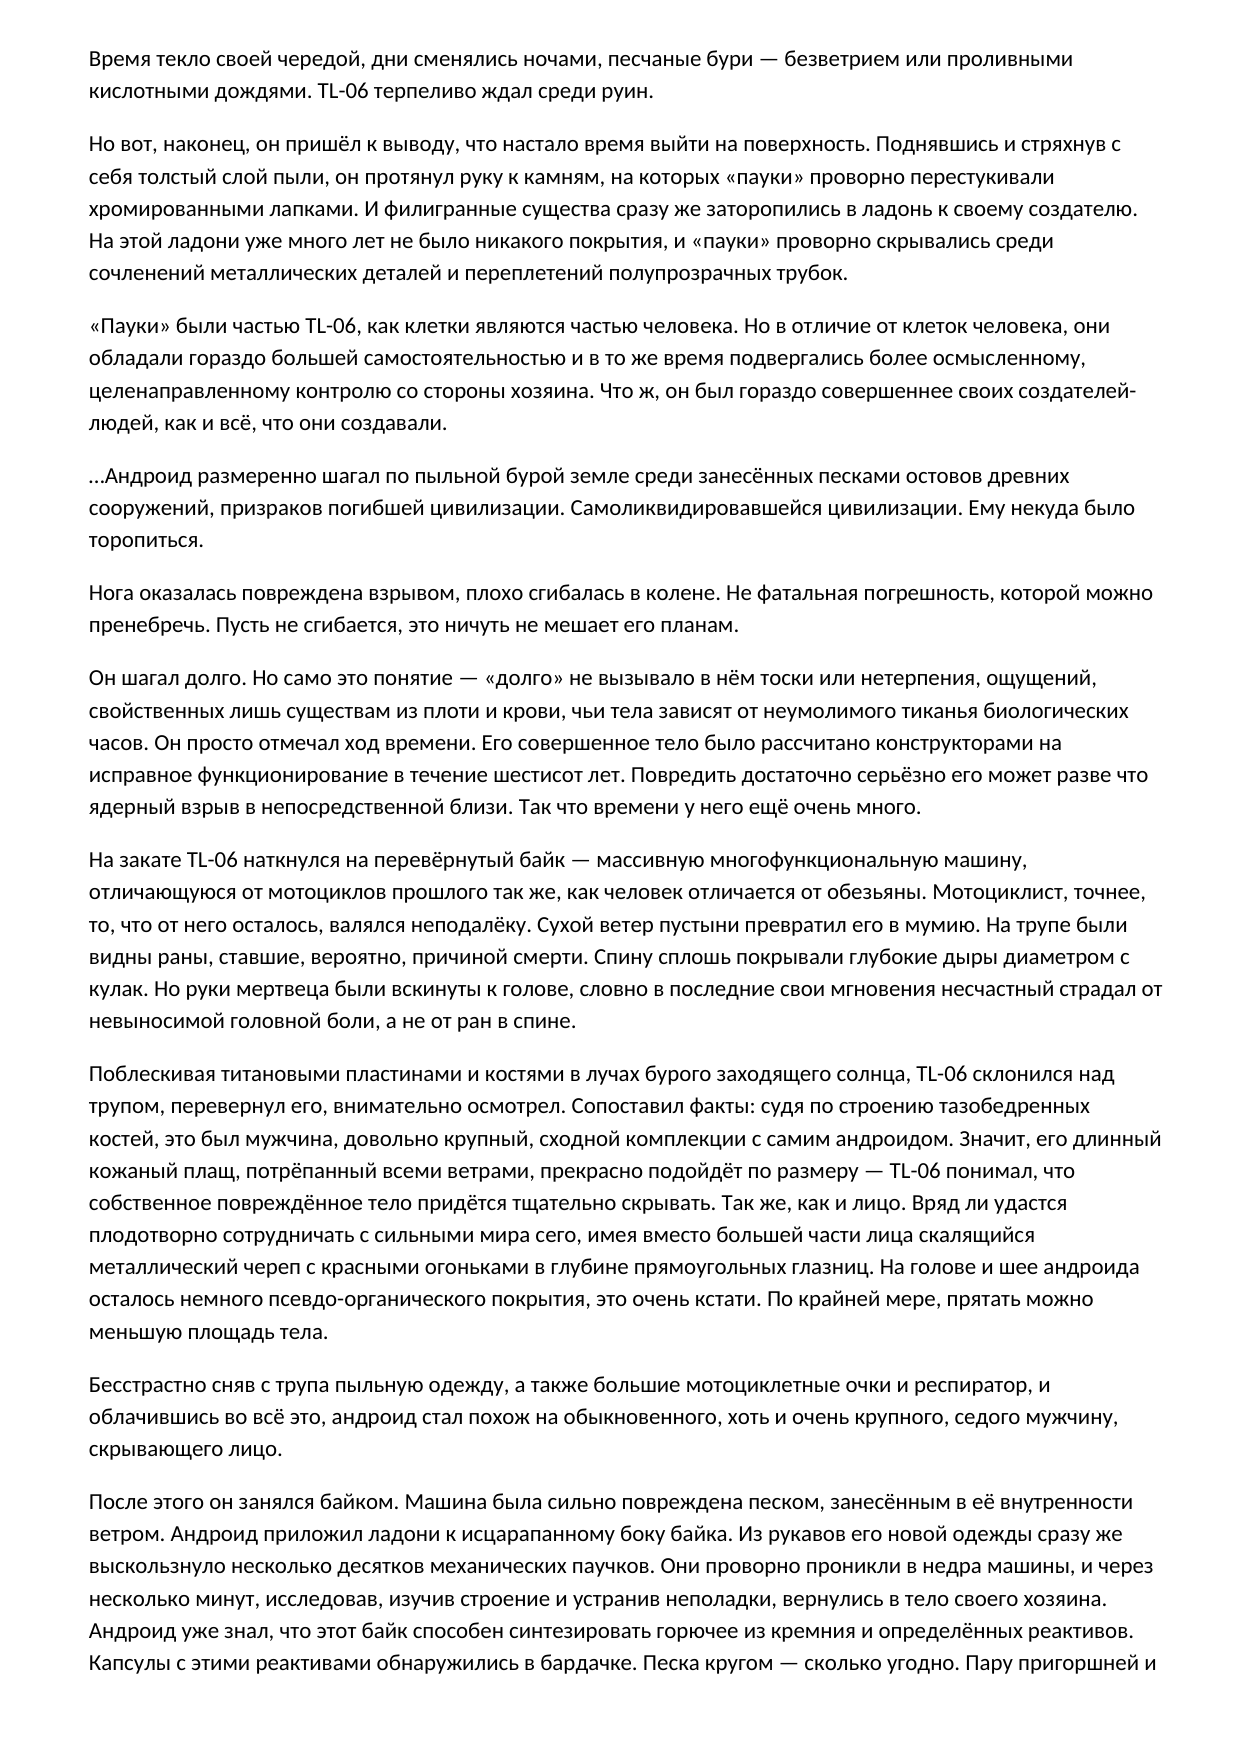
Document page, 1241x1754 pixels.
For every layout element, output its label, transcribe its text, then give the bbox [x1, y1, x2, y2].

text Нога оказалась повреждена взрывом, плохо сгибалась в колене. Не фатальная погрешность, которой можно пренебречь. Пусть не сгибается, это ничуть не мешает его планам. [89, 578, 1167, 638]
text Бесстрастно сняв с трупа пыльную одежду, а также большие мотоциклетные очки и респиратор, и облачившись во всё это, андроид стал похож на обыкновенного, хоть и очень крупного, седого мужчину, скрывающего лицо. [89, 1370, 1167, 1462]
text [89, 1487, 1167, 1676]
text Он шагал долго. Но само это понятие — «долго» не вызывало в нём тоски или нетерпения, ощущений, свойственных лишь существам из плоти и крови, чьи тела зависят от неумолимого тиканья биологических часов. Он просто отмечал ход времени. Его совершенное тело было рассчитано конструкторами на исправное функционирование в течение шестисот лет. Повредить достаточно серьёзно его может разве что ядерный взрыв в непосредственной близи. Так что времени у него ещё очень много. [89, 663, 1167, 820]
text Поблескивая титановыми пластинами и костями в лучах бурого заходящего солнца, TL-06 склонился над трупом, перевернул его, внимательно осмотрел. Сопоставил факты: судя по строению тазобедренных костей, это был мужчина, довольно крупный, сходной комплекции с самим андроидом. Значит, его длинный кожаный плащ, потрёпанный всеми ветрами, прекрасно подойдёт по размеру — TL-06 понимал, что собственное повреждённое тело придётся тщательно скрывать. Так же, как и лицо. Вряд ли удастся плодотворно сотрудничать с сильными мира сего, имея вместо большей части лица скалящийся металлический череп с красными огоньками в глубине прямоугольных глазниц. На голове и шее андроида осталось немного псевдо-органического покрытия, это очень кстати. По крайней мере, прятать можно меньшую площадь тела. [89, 1059, 1167, 1345]
text «Пауки» были частью TL-06, как клетки являются частью человека. Но в отличие от клеток человека, они обладали гораздо большей самостоятельностью и в то же время подвергались более осмысленному, целенаправленному контролю со стороны хозяина. Что ж, он был гораздо совершеннее своих создателей-людей, как и всё, что они создавали. [89, 311, 1167, 436]
text Время текло своей чередой, дни сменялись ночами, песчаные бури — безветрием или проливными кислотными дождями. TL-06 терпеливо ждал среди руин. [89, 44, 1167, 104]
text На закате TL-06 наткнулся на перевёрнутый байк — массивную многофункциональную машину, отличающуюся от мотоциклов прошлого так же, как человек отличается от обезьяны. Мотоциклист, точнее, то, что от него осталось, валялся неподалёку. Сухой ветер пустыни превратил его в мумию. На трупе были видны раны, ставшие, вероятно, причиной смерти. Спину сплошь покрывали глубокие дыры диаметром с кулак. Но руки мертвеца были вскинуты к голове, словно в последние свои мгновения несчастный страдал от невыносимой головной боли, а не от ран в спине. [89, 845, 1167, 1034]
text …Андроид размеренно шагал по пыльной бурой земле среди занесённых песками остовов древних сооружений, призраков погибшей цивилизации. Самоликвидировавшейся цивилизации. Ему некуда было торопиться. [89, 461, 1167, 553]
text Но вот, наконец, он пришёл к выводу, что настало время выйти на поверхность. Поднявшись и стряхнув с себя толстый слой пыли, он протянул руку к камням, на которых «пауки» проворно перестукивали хромированными лапками. И филигранные существа сразу же заторопились в ладонь к своему создателю. На этой ладони уже много лет не было никакого покрытия, и «пауки» проворно скрывались среди сочленений металлических деталей и переплетений полупрозрачных трубок. [89, 129, 1167, 286]
